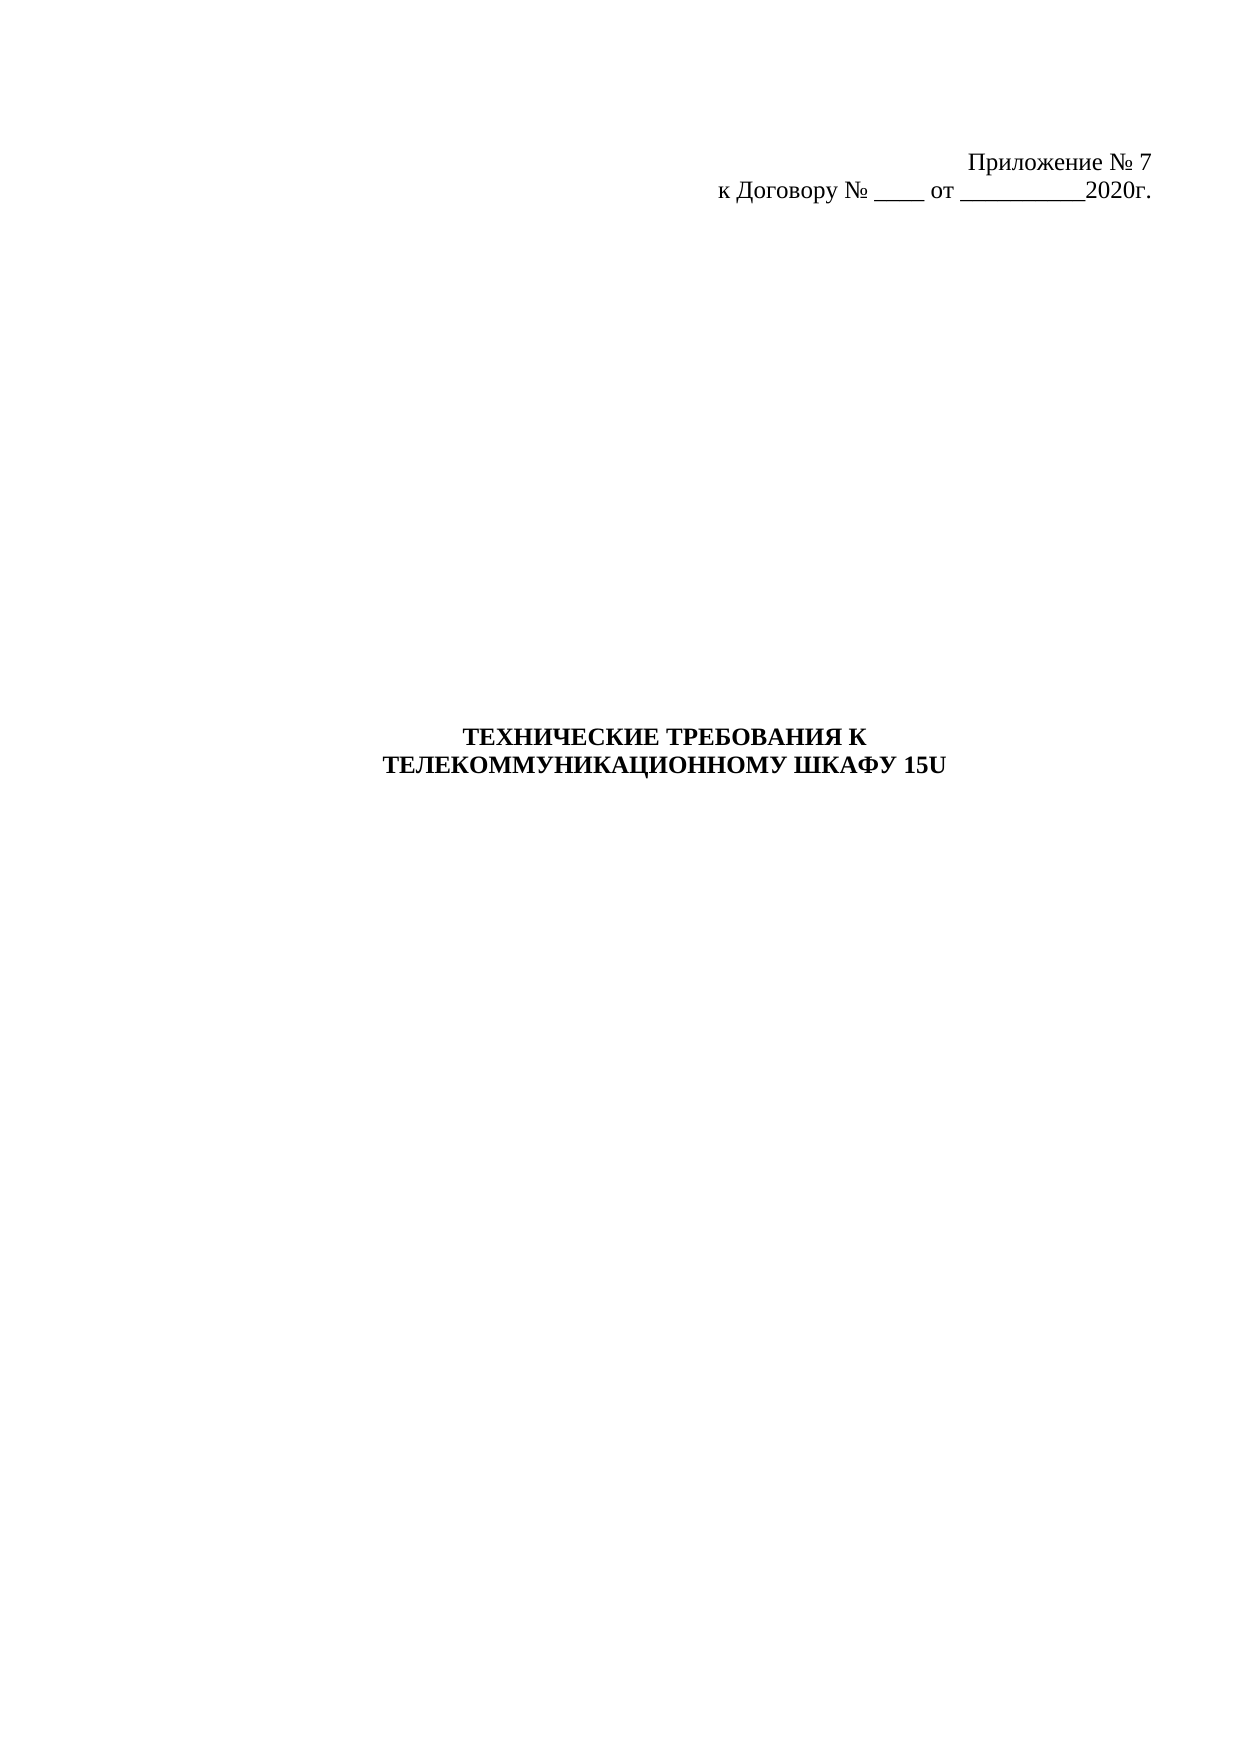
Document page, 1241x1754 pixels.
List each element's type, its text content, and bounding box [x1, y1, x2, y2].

text к Договору № ____ от __________2020г. [177, 176, 1152, 204]
text ТЕХНИЧЕСКИЕ ТРЕБОВАНИЯ К [177, 722, 1152, 751]
text Приложение № 7 [177, 147, 1152, 176]
text ТЕЛЕКОММУНИКАЦИОННОМУ ШКАФУ 15U [177, 751, 1152, 779]
